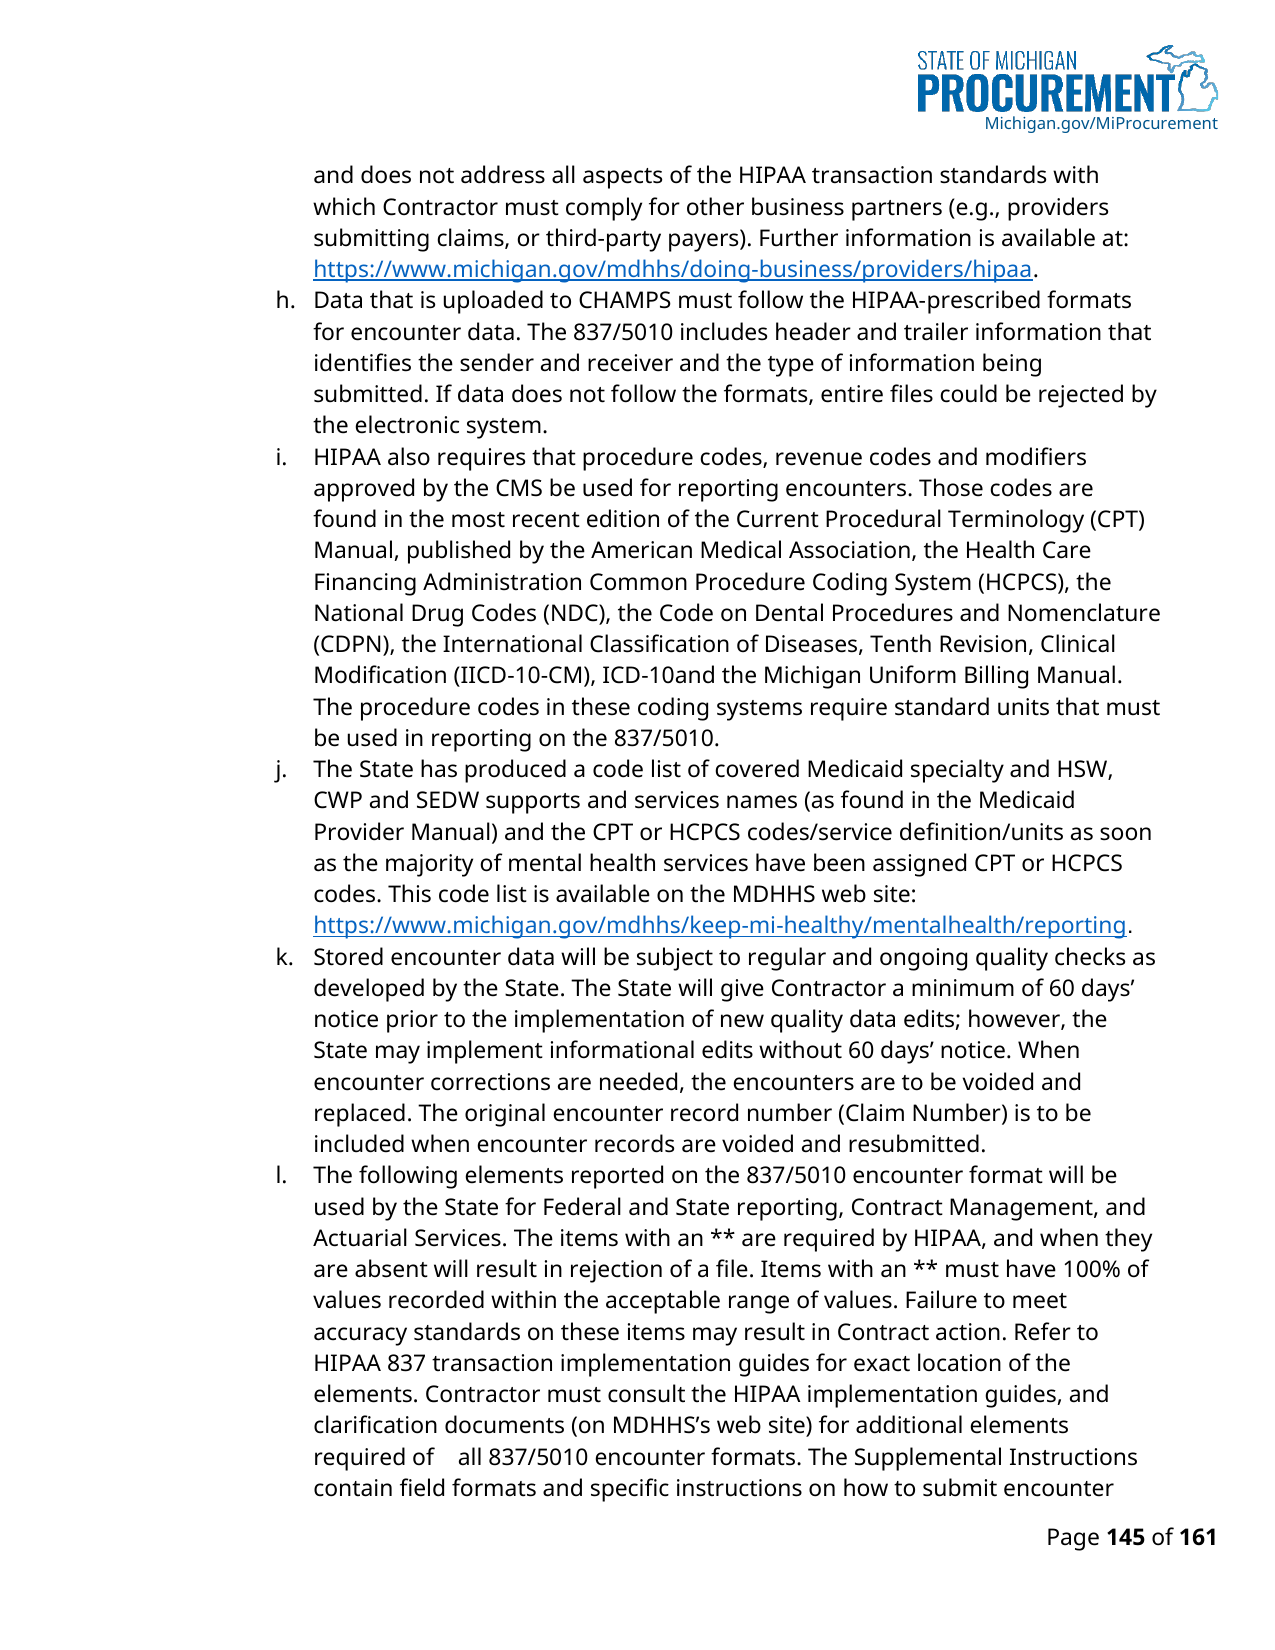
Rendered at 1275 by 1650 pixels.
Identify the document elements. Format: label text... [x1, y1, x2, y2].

list Data that is uploaded to CHAMPS must follow the HIPAA-​prescribed formats for encounter data. The 837/5010 includes header and trailer information that identifies the sender and receiver and the type of information being submitted. If data does not follow the formats, entire files could be rejected by the electronic system. [275, 284, 1164, 440]
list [275, 1159, 1164, 1503]
picture [918, 45, 1219, 112]
list HIPAA also requires that procedure codes, revenue codes and modifiers approved by the CMS be used for reporting encounters. Those codes are found in the most recent edition of the Current Procedural Terminology (CPT) Manual, published by the American Medical Association, the Health Care Financing Administration Common Procedure Coding System (HCPCS), the National Drug Codes (NDC), the Code on Dental Procedures and Nomenclature (CDPN), the International Classification of Diseases, Tenth Revision, Clinical Modification (IICD-10-CM), ICD-10and the Michigan Uniform Billing Manual. The procedure codes in these coding systems require standard units that must be used in reporting on the 837/5010. [275, 440, 1164, 753]
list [275, 159, 1164, 284]
list Stored encounter data will be subject to regular and ongoing quality checks as developed by the State. The State will give Contractor a minimum of 60 days’ notice prior to the implementation of new quality data edits; however, the State may implement informational edits without 60 days’ notice. When encounter corrections are needed, the encounters are to be voided and replaced. The original encounter record number (Claim Number) is to be included when encounter records are voided and resubmitted. [275, 940, 1164, 1159]
list The State has produced a code list of covered Medicaid specialty and HSW, CWP and SEDW supports and services names (as found in the Medicaid Provider Manual) and the CPT or HCPCS codes/service definition/units as soon as the majority of mental health services have been assigned CPT or HCPCS codes. This code list is available on the MDHHS web site: https://www.michigan.gov/mdhhs/keep-mi-healthy/mentalhealth/reporting. [275, 753, 1164, 940]
